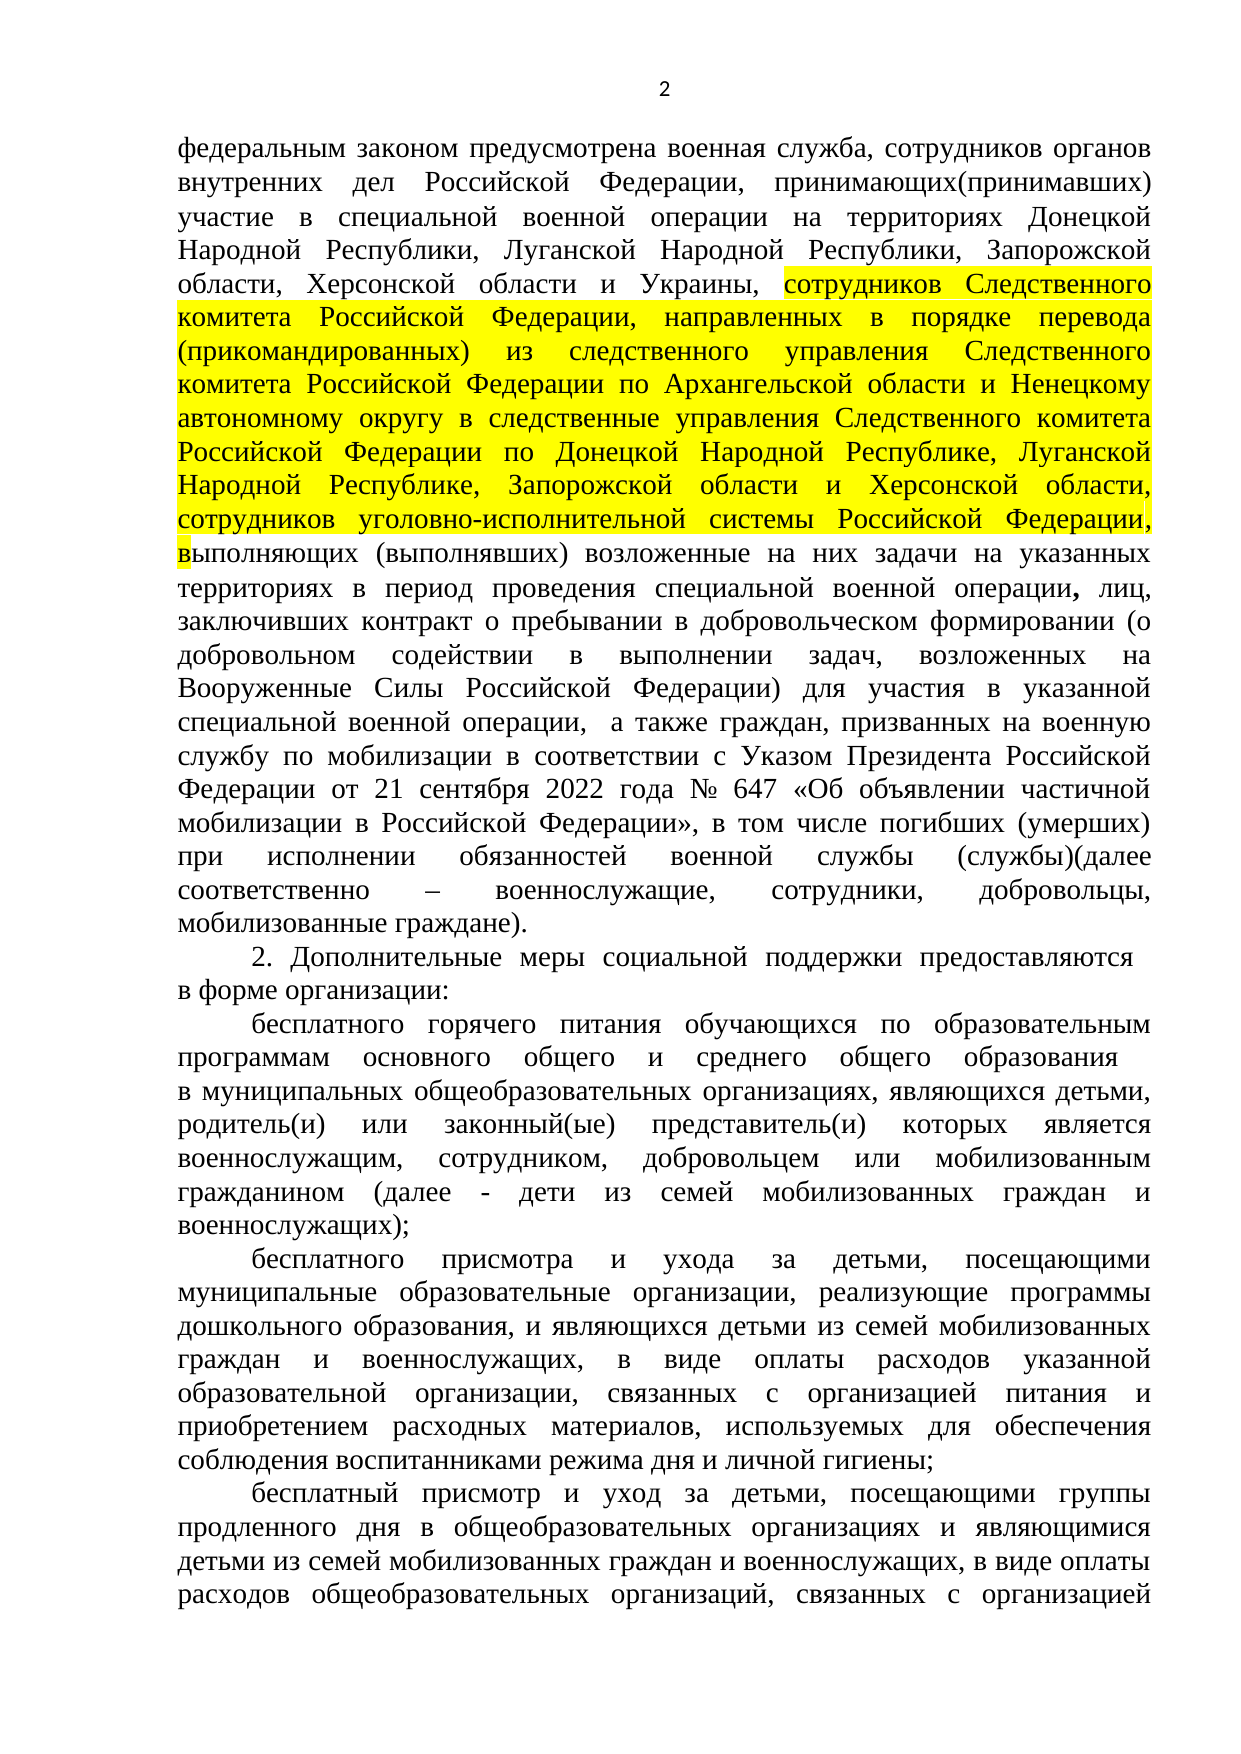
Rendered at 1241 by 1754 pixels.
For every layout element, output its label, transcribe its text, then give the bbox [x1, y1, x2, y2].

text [177, 1476, 1152, 1610]
text бесплатного горячего питания обучающихся по образовательным программам основного общего и среднего общего образования в муниципальных общеобразовательных организациях, являющихся детьми, родитель(и) или законный(ые) представитель(и) которых является военнослужащим, сотрудником, добровольцем или мобилизованным гражданином (далее - дети из семей мобилизованных граждан и военнослужащих); [177, 1006, 1152, 1241]
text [177, 130, 1152, 300]
text бесплатного присмотра и ухода за детьми, посещающими муниципальные образовательные организации, реализующие программы дошкольного образования, и являющихся детьми из семей мобилизованных граждан и военнослужащих, в виде оплаты расходов указанной образовательной организации, связанных с организацией питания и приобретением расходных материалов, используемых для обеспечения соблюдения воспитанниками режима дня и личной гигиены; [177, 1241, 1152, 1476]
text 2. Дополнительные меры социальной поддержки предоставляются в форме организации: [177, 939, 1152, 1006]
